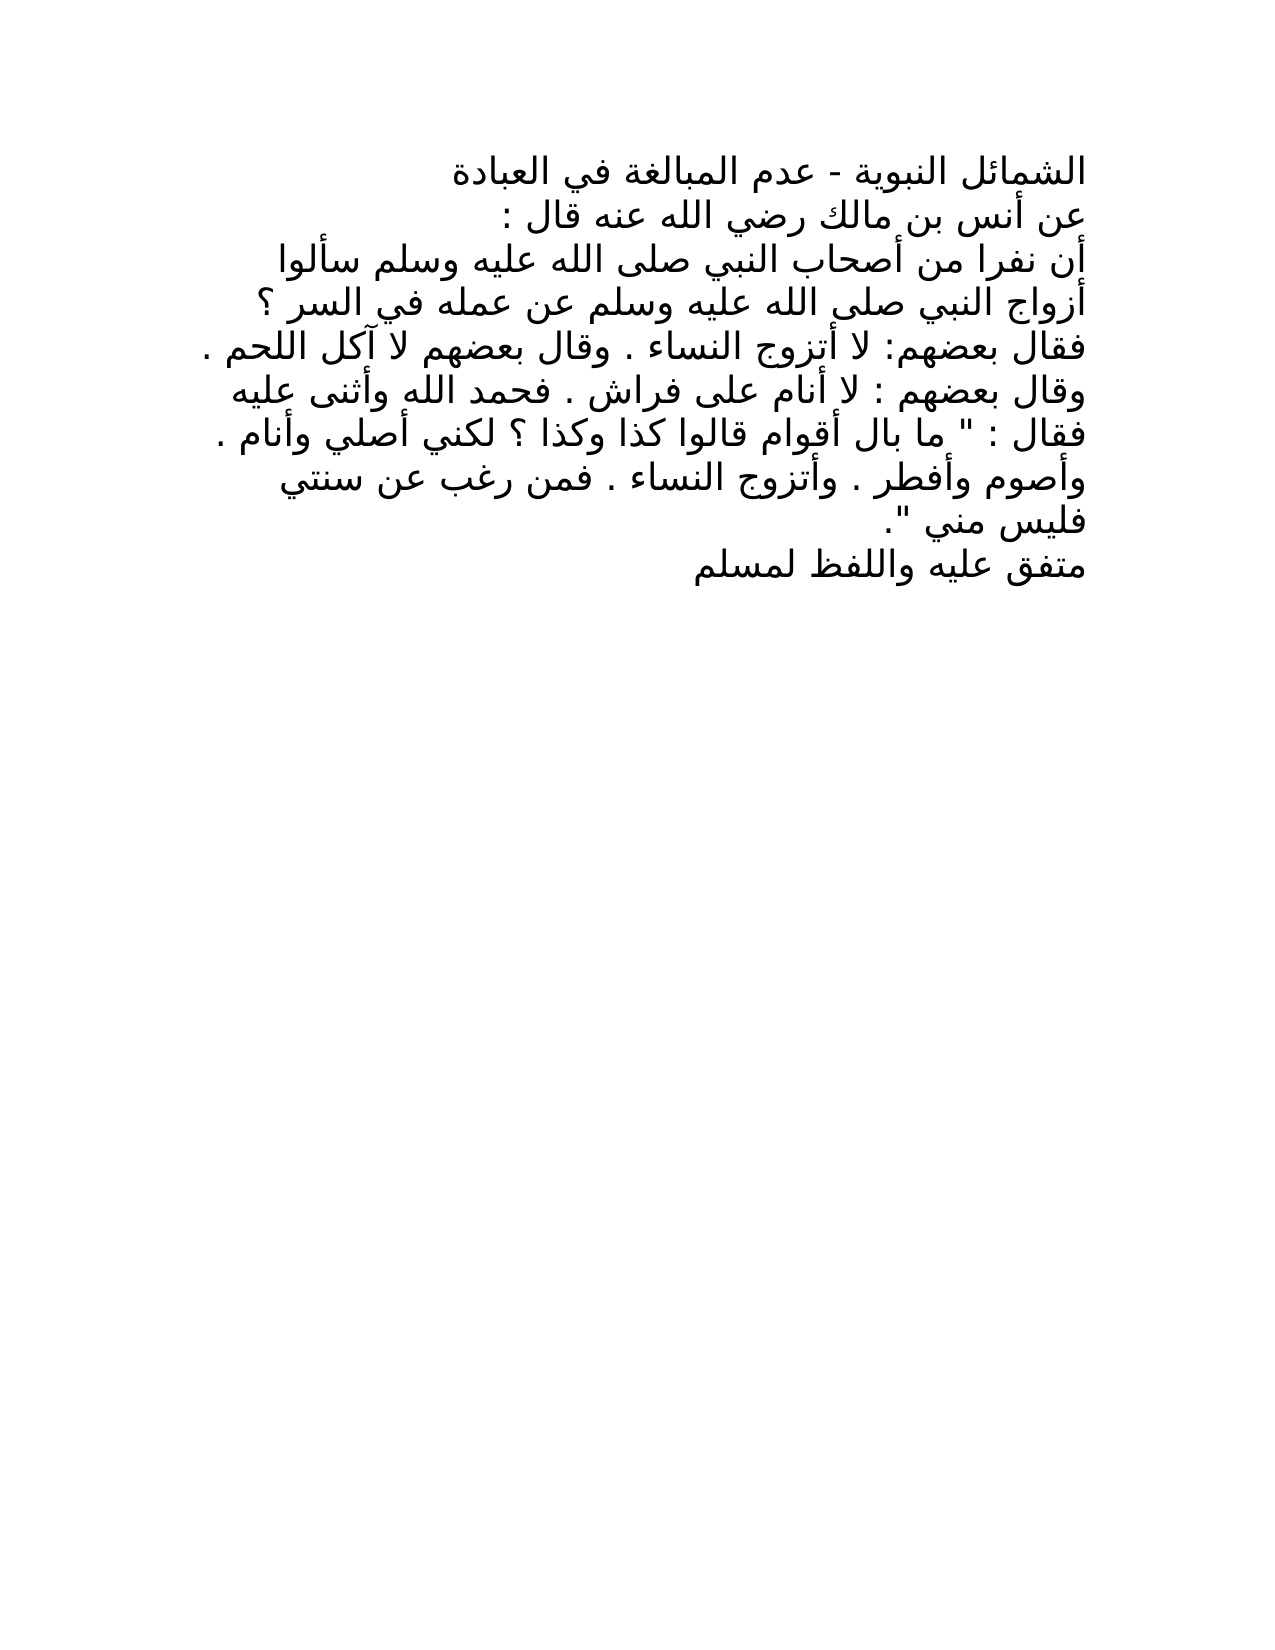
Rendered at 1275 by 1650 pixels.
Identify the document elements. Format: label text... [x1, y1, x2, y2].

text أن نفرا من أصحاب النبي صلى الله عليه وسلم سألوا أزواج النبي صلى الله عليه وسلم عن عمله في السر ؟ فقال بعضهم: لا أتزوج النساء . وقال بعضهم لا آكل اللحم . وقال بعضهم : لا أنام على فراش . فحمد الله وأثنى عليه فقال : " ما بال أقوام قالوا كذا وكذا ؟ لكني أصلي وأنام . وأصوم وأفطر . وأتزوج النساء . فمن رغب عن سنتي فليس مني ". [187, 237, 1087, 543]
text الشمائل النبوية - عدم المبالغة في العبادة [187, 150, 1087, 194]
text متفق عليه واللفظ لمسلم [187, 543, 1087, 586]
text عن أنس بن مالك رضي الله عنه قال : [187, 194, 1087, 237]
